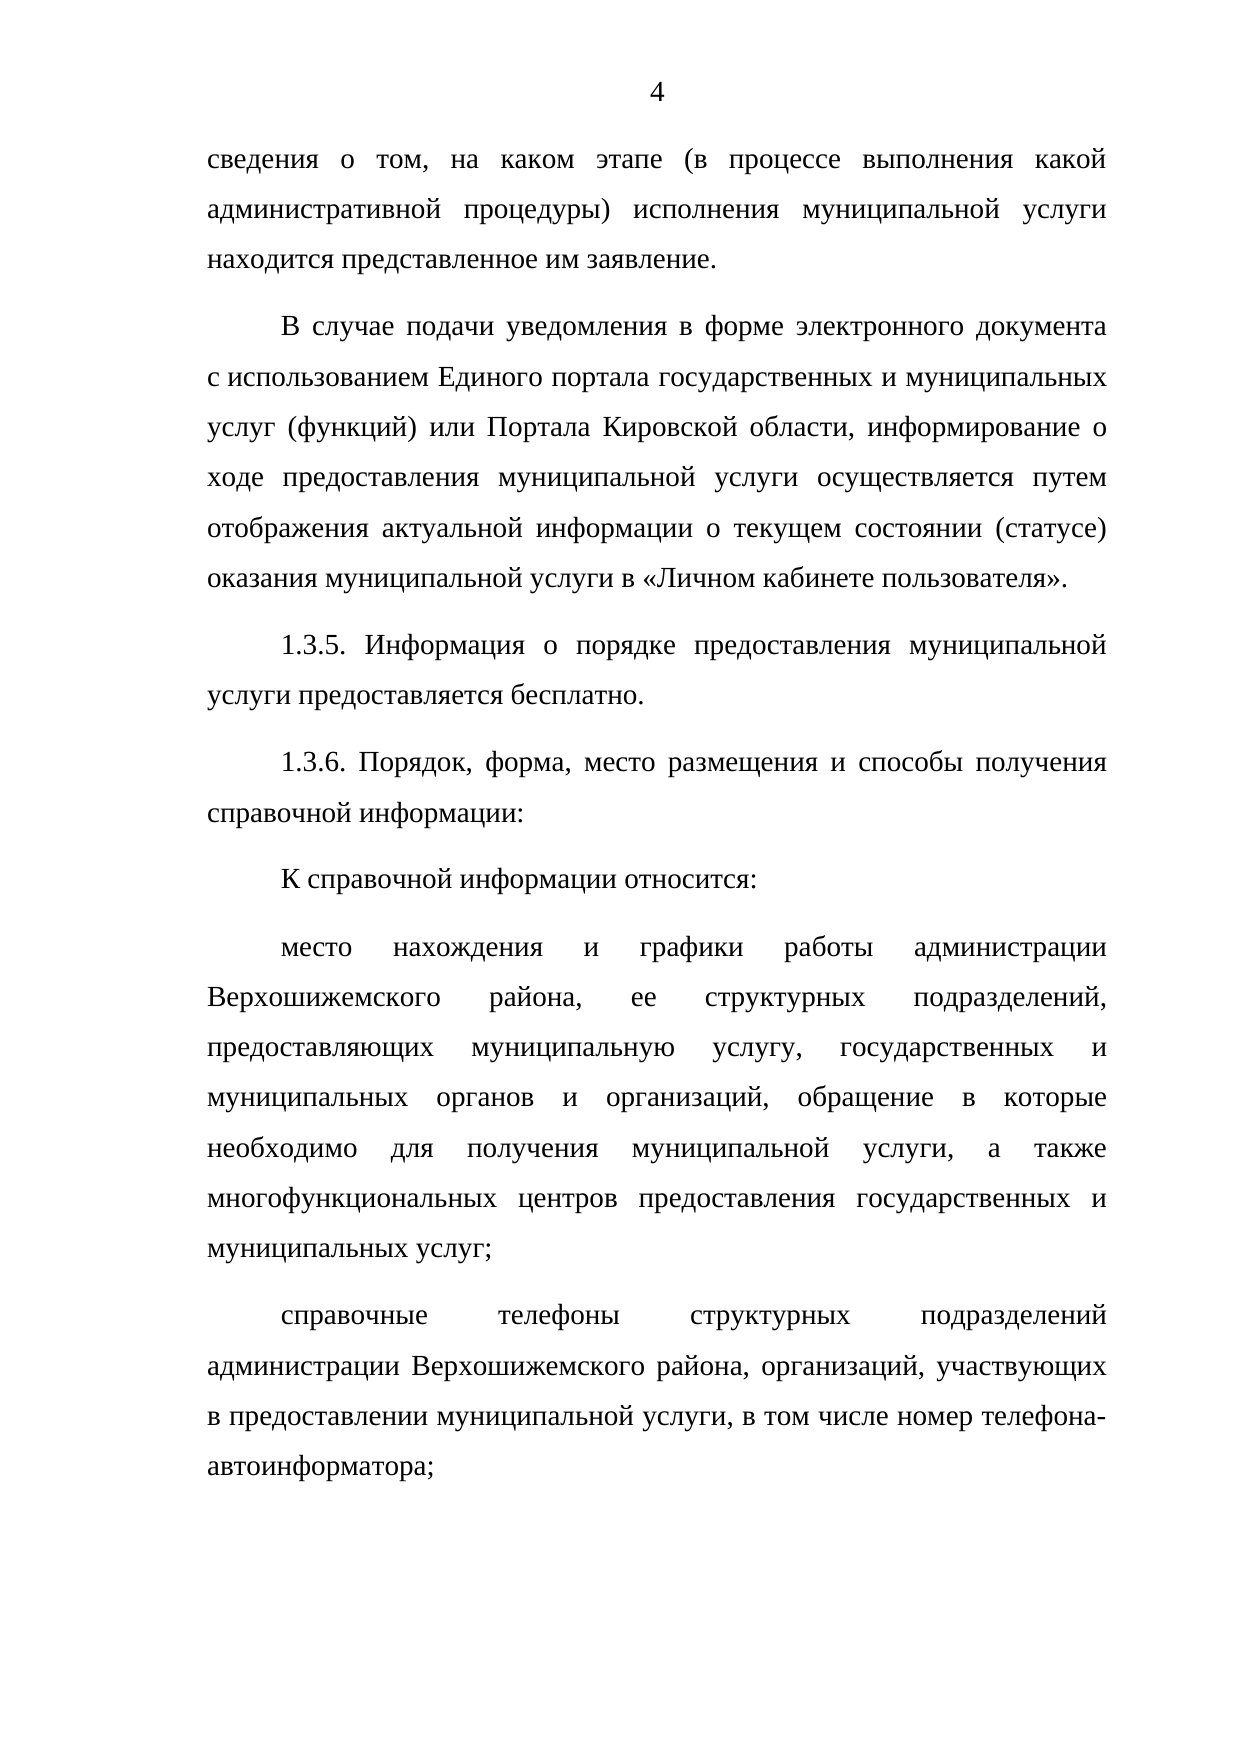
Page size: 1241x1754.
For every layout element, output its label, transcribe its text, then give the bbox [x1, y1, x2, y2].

text 1.3.5. Информация о порядке предоставления муниципальной услуги предоставляется бесплатно. [207, 627, 1107, 711]
text справочные телефоны структурных подразделений администрации Верхошижемского района, организаций, участвующих в предоставлении муниципальной услуги, в том числе номер телефона-автоинформатора; [207, 1297, 1107, 1482]
text место нахождения и графики работы администрации Верхошижемского района, ее структурных подразделений, предоставляющих муниципальную услугу, государственных и муниципальных органов и организаций, обращение в которые необходимо для получения муниципальной услуги, а также многофункциональных центров предоставления государственных и муниципальных услуг; [207, 929, 1107, 1264]
text 1.3.6. Порядок, форма, место размещения и способы получения справочной информации: [207, 744, 1107, 828]
text К справочной информации относится: [207, 862, 1107, 895]
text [207, 141, 1107, 275]
text В случае подачи уведомления в форме электронного документа с использованием Единого портала государственных и муниципальных услуг (функций) или Портала Кировской области, информирование о ходе предоставления муниципальной услуги осуществляется путем отображения актуальной информации о текущем состоянии (статусе) оказания муниципальной услуги в «Личном кабинете пользователя». [207, 308, 1107, 594]
